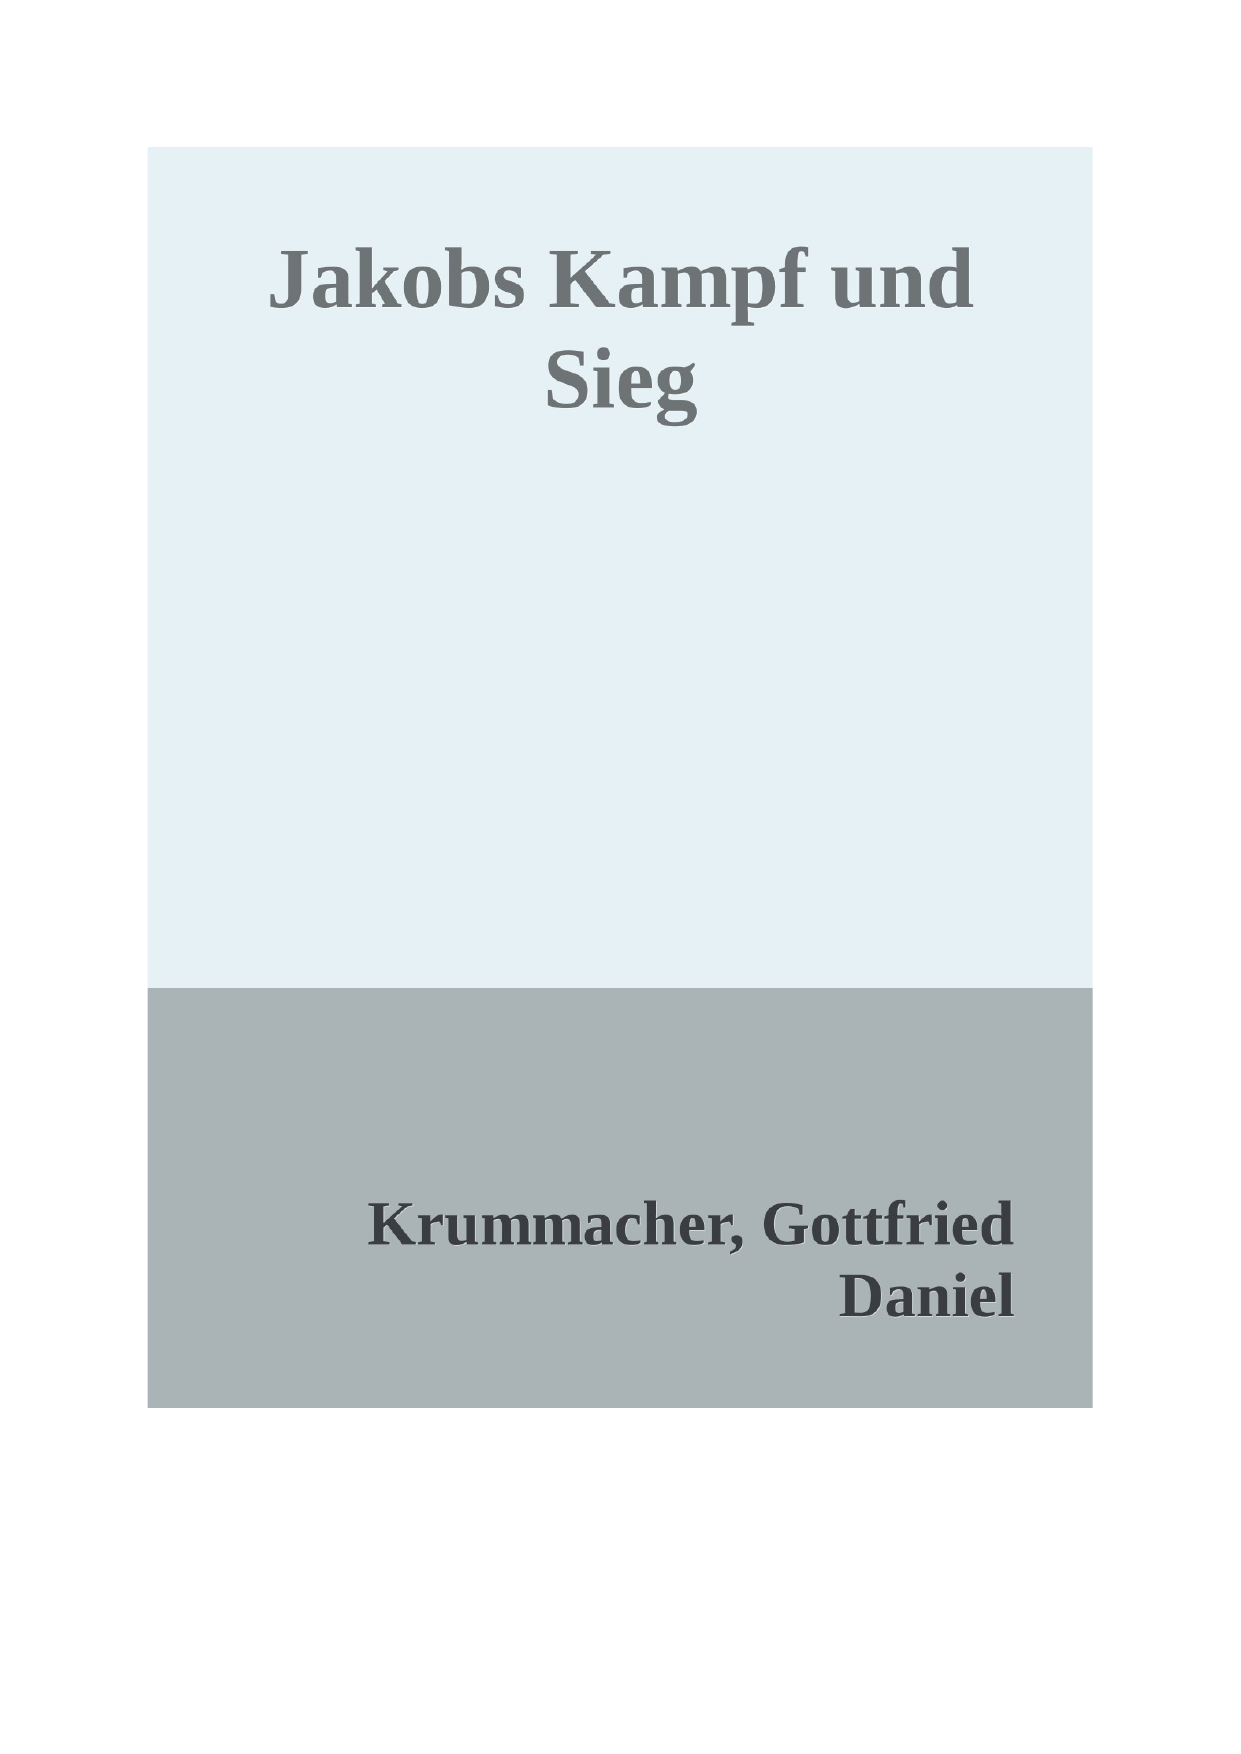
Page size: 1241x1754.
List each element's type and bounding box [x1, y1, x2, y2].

picture [147, 147, 1093, 1408]
